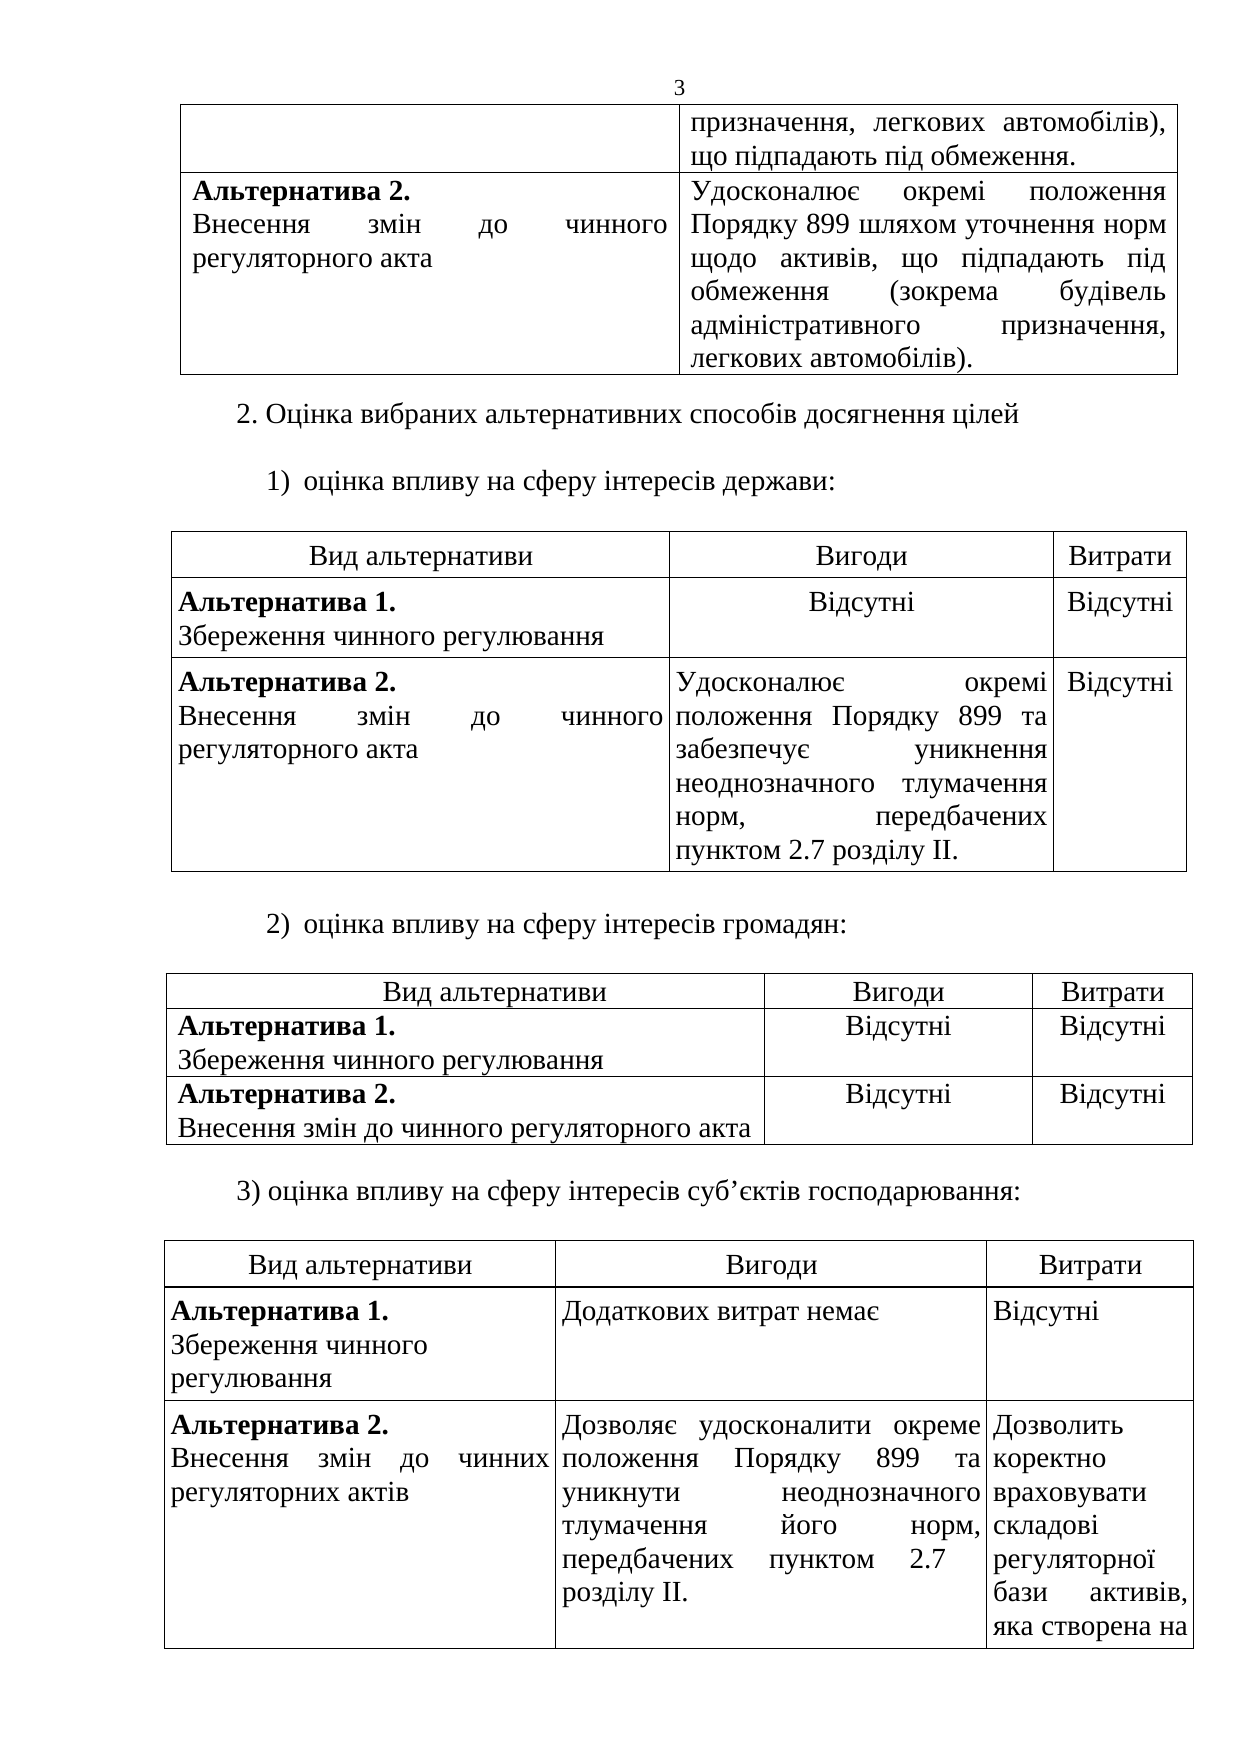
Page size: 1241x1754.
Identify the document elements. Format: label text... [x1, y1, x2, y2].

table_cell Відсутні [1033, 1009, 1192, 1076]
table_header Витрати [1033, 974, 1192, 1007]
table_header Витрати [987, 1241, 1193, 1286]
table_cell Відсутні [1054, 658, 1186, 871]
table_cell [181, 105, 679, 172]
table_cell Відсутні [1054, 578, 1186, 657]
table_header Вигоди [670, 532, 1053, 577]
table_header Вид альтернативи [172, 532, 669, 577]
table_cell Удосконалює окремі положення Порядку 899 шляхом уточнення норм щодо активів, що підпадають під обмеження (зокрема будівель адміністративного призначення, легкових автомобілів). [680, 173, 1177, 374]
table_header Вигоди [556, 1241, 986, 1286]
table_cell Відсутні [765, 1077, 1032, 1144]
table_header Вигоди [765, 974, 1032, 1007]
text 3) оцінка впливу на сферу інтересів суб’єктів господарювання: [177, 1173, 1181, 1206]
table_cell Відсутні [987, 1288, 1193, 1400]
table_header Вид альтернативи [165, 1241, 555, 1286]
text 2. Оцінка вибраних альтернативних способів досягнення цілей [177, 396, 1181, 430]
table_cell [987, 1401, 1193, 1648]
table_cell Альтернатива 1. Збереження чинного регулювання [172, 578, 669, 657]
table_cell Відсутні [765, 1009, 1032, 1076]
list оцінка впливу на сферу інтересів громадян: [266, 906, 1181, 939]
table_cell Альтернатива 1. Збереження чинного регулювання [167, 1009, 764, 1076]
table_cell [680, 105, 1177, 172]
table_cell Відсутні [1033, 1077, 1192, 1144]
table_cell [165, 1401, 555, 1648]
table_cell Додаткових витрат немає [556, 1288, 986, 1400]
table_cell Альтернатива 2. Внесення змін до чинного регуляторного акта [172, 658, 669, 871]
table_cell Відсутні [670, 578, 1053, 657]
table_cell Альтернатива 2. Внесення змін до чинного регуляторного акта [181, 173, 679, 374]
list оцінка впливу на сферу інтересів держави: [266, 463, 1181, 497]
table_cell Альтернатива 2. Внесення змін до чинного регуляторного акта [167, 1077, 764, 1144]
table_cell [556, 1401, 986, 1648]
table_header Витрати [1054, 532, 1186, 577]
table_cell Удосконалює окремі положення Порядку 899 та забезпечує уникнення неоднозначного тлумачення норм, передбачених пунктом 2.7 розділу II. [670, 658, 1053, 871]
table_cell Альтернатива 1. Збереження чинного регулювання [165, 1288, 555, 1400]
table_header Вид альтернативи [167, 974, 764, 1007]
